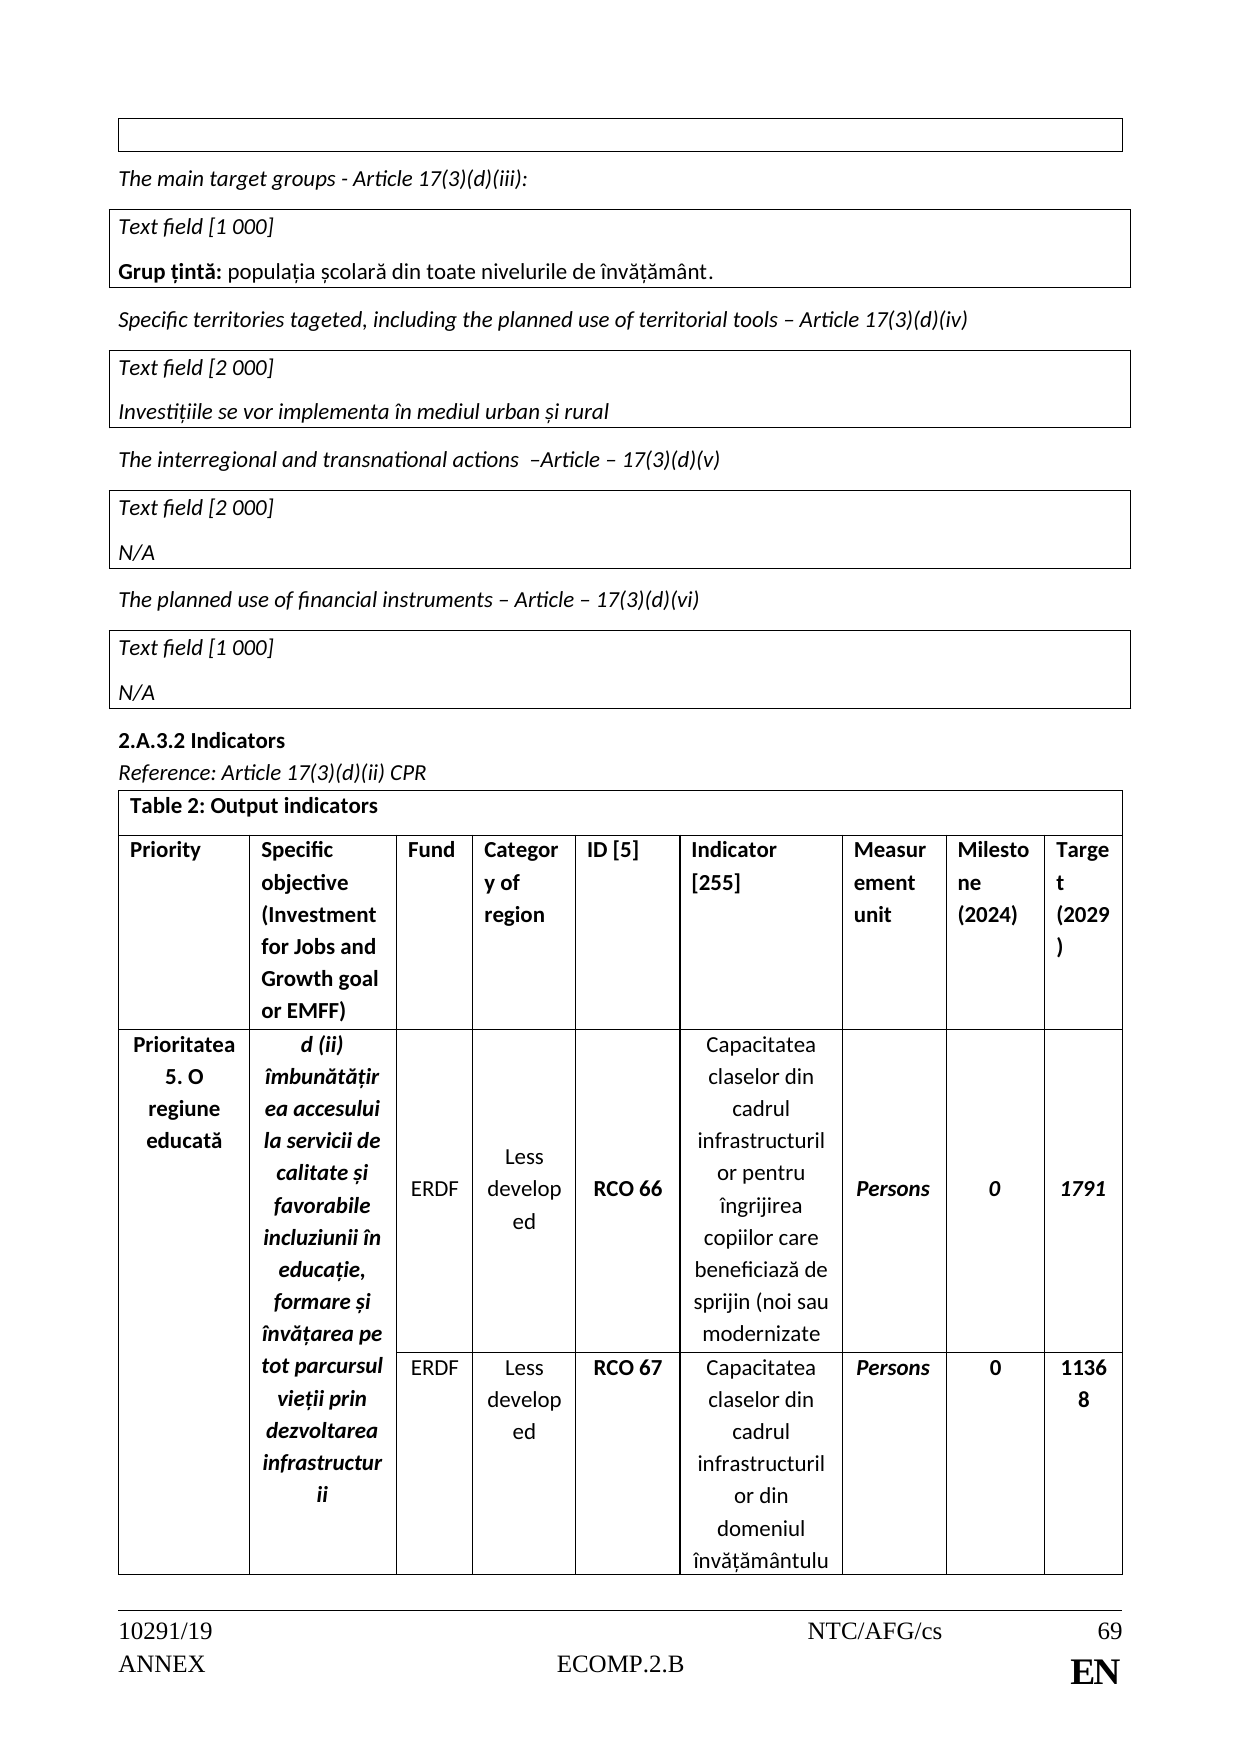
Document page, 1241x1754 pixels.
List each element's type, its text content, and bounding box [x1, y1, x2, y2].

table_cell Fund [397, 836, 472, 1029]
table_cell Target (2029) [1045, 836, 1122, 1029]
table_cell 0 [947, 1030, 1044, 1352]
text N/A [110, 675, 1130, 708]
table_cell 1791 [1045, 1030, 1122, 1352]
table_cell Less developed [473, 1030, 575, 1352]
text Specific territories tageted, including the planned use of territorial tools – Article 17(3)(d)(iv) [118, 305, 1122, 333]
table_cell Category of region [473, 836, 575, 1029]
text The main target groups - Article 17(3)(d)(iii): [118, 164, 1122, 193]
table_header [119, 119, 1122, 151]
text Investițiile se vor implementa în mediul urban și rural [110, 394, 1130, 427]
text Text field [1 000] [110, 210, 1130, 240]
table_cell 0 [947, 1353, 1044, 1574]
text Text field [2 000] [110, 491, 1130, 521]
table_cell ERDF [397, 1353, 472, 1574]
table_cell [681, 1353, 842, 1574]
text Grup țintă: populația școlară din toate nivelurile de învățământ. [110, 254, 1130, 287]
text The planned use of financial instruments – Article – 17(3)(d)(vi) [118, 586, 1122, 613]
table_cell Persons [843, 1353, 946, 1574]
table_cell ERDF [397, 1030, 472, 1352]
table_cell RCO 67 [576, 1353, 679, 1574]
text Text field [1 000] [110, 631, 1130, 661]
table_cell Indicator [255] [681, 836, 842, 1029]
text N/A [110, 534, 1130, 568]
table_cell Less developed [473, 1353, 575, 1574]
text Text field [2 000] [110, 351, 1130, 381]
table_cell 11368 [1045, 1353, 1122, 1574]
table_header Table 2: Output indicators [119, 791, 1122, 834]
text Reference: Article 17(3)(d)(ii) CPR [118, 758, 1122, 786]
table_cell Measurement unit [843, 836, 946, 1029]
text 2.A.3.2 Indicators [118, 726, 1122, 754]
table_cell Specific objective (Investment for Jobs and Growth goal or EMFF) [250, 836, 396, 1029]
table_cell Persons [843, 1030, 946, 1352]
table_cell Capacitatea claselor din cadrul infrastructurilor pentru îngrijirea copiilor care beneficiază de sprijin (noi sau modernizate [681, 1030, 842, 1352]
table_cell d (ii) îmbunătățirea accesului la servicii de calitate și favorabile incluziunii în educație, formare și învățarea pe tot parcursul vieții prin dezvoltarea infrastructurii [250, 1030, 396, 1574]
table_cell Milestone (2024) [947, 836, 1044, 1029]
table_cell Priority [119, 836, 249, 1029]
table_cell Prioritatea5. O regiune educată [119, 1030, 249, 1574]
text The interregional and transnational actions –Article – 17(3)(d)(v) [118, 445, 1122, 473]
table_cell RCO 66 [576, 1030, 679, 1352]
table_cell ID [5] [576, 836, 679, 1029]
